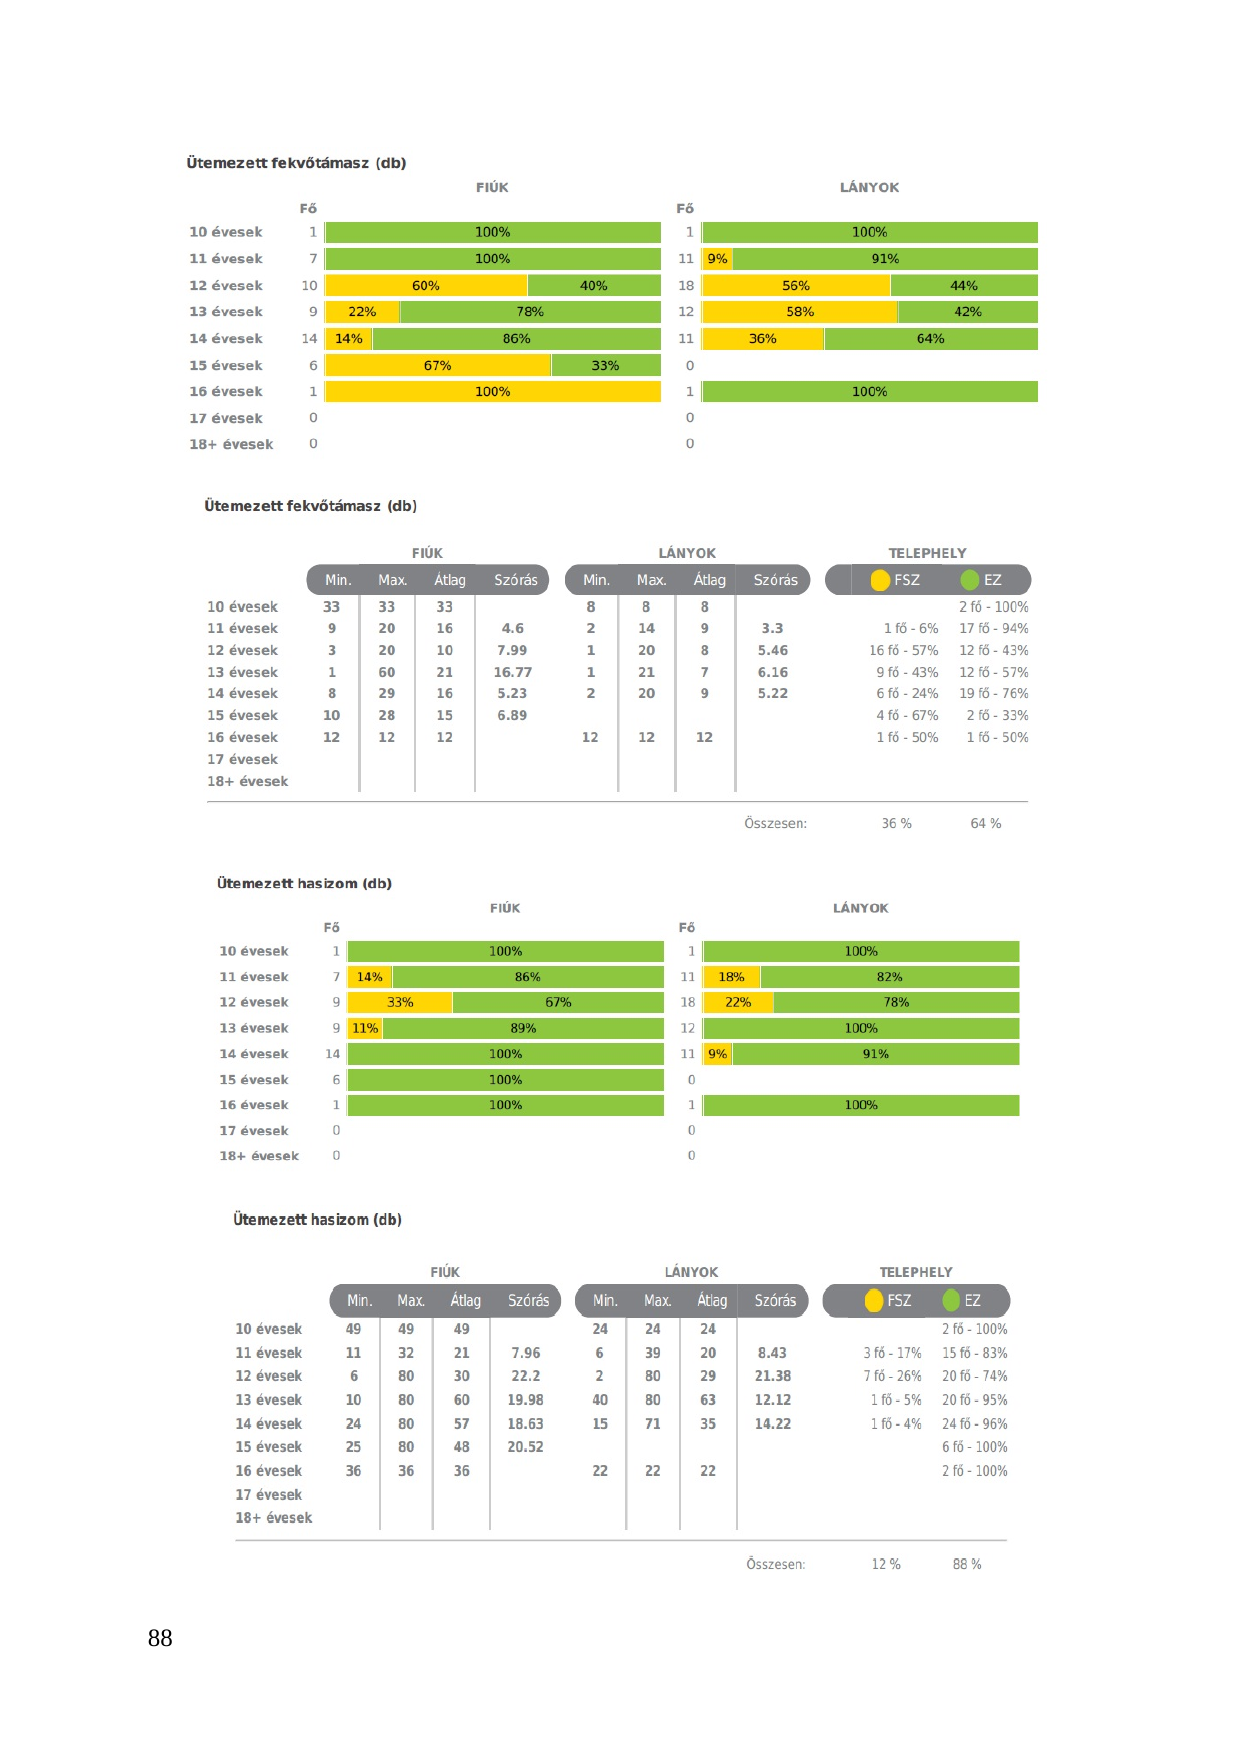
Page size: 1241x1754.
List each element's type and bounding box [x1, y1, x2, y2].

picture [188, 493, 1052, 842]
picture [216, 1205, 1024, 1584]
picture [200, 870, 1040, 1177]
picture [176, 147, 1064, 465]
